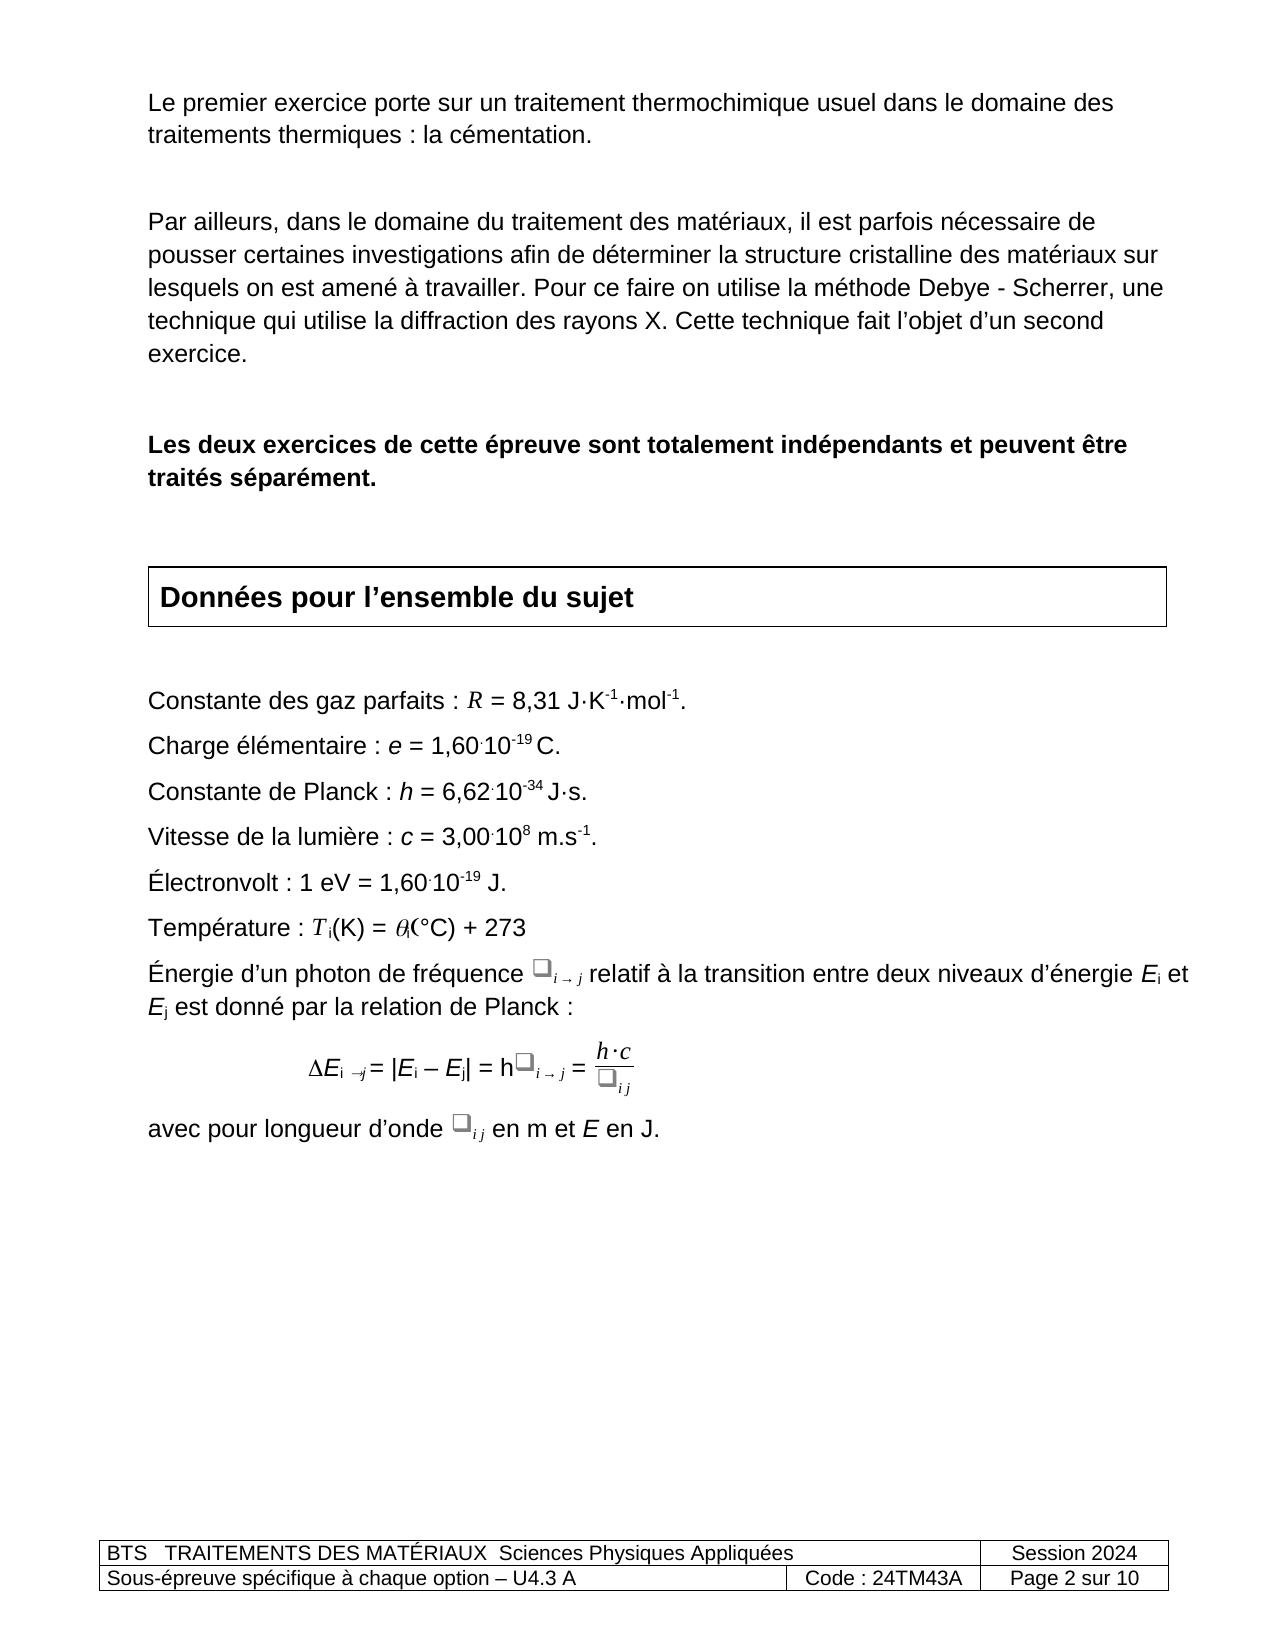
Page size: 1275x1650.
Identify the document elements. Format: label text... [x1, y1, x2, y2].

text Charge élémentaire : e = 1,60.10-19 C. [148, 731, 1206, 760]
text Eij = |Ei – Ej| = h = [222, 1037, 1206, 1097]
text Par ailleurs, dans le domaine du traitement des matériaux, il est parfois nécessaire de pousser certaines investigations afin de déterminer la structure cristalline des matériaux sur lesquels on est amené à travailler. Pour ce faire on utilise la méthode Debye - Scherrer, une technique qui utilise la diffraction des rayons X. Cette technique fait l’objet d’un second exercice. [148, 207, 1167, 368]
text Vitesse de la lumière : c = 3,00.108 m.s-1. [148, 822, 1206, 851]
text Électronvolt : 1 eV = 1,60.10-19 J. [148, 868, 1206, 896]
text avec pour longueur d’onde en m et E en J. [148, 1114, 1206, 1143]
text Température : i(K) = i°C) + 273 [148, 913, 1167, 942]
text Énergie d’un photon de fréquence relatif à la transition entre deux niveaux d’énergie Ei et Ej est donné par la relation de Planck : [148, 959, 1206, 1021]
text Les deux exercices de cette épreuve sont totalement indépendants et peuvent être traités séparément. [148, 430, 1167, 492]
text Constante des gaz parfaits : = 8,31 J·K-1·mol-1. [148, 686, 1167, 714]
text Constante de Planck : h = 6,62.10-34 J·s. [148, 777, 1206, 805]
text Le premier exercice porte sur un traitement thermochimique usuel dans le domaine des traitements thermiques : la cémentation. [148, 87, 1167, 149]
table_header Données pour l’ensemble du sujet [149, 568, 1166, 626]
